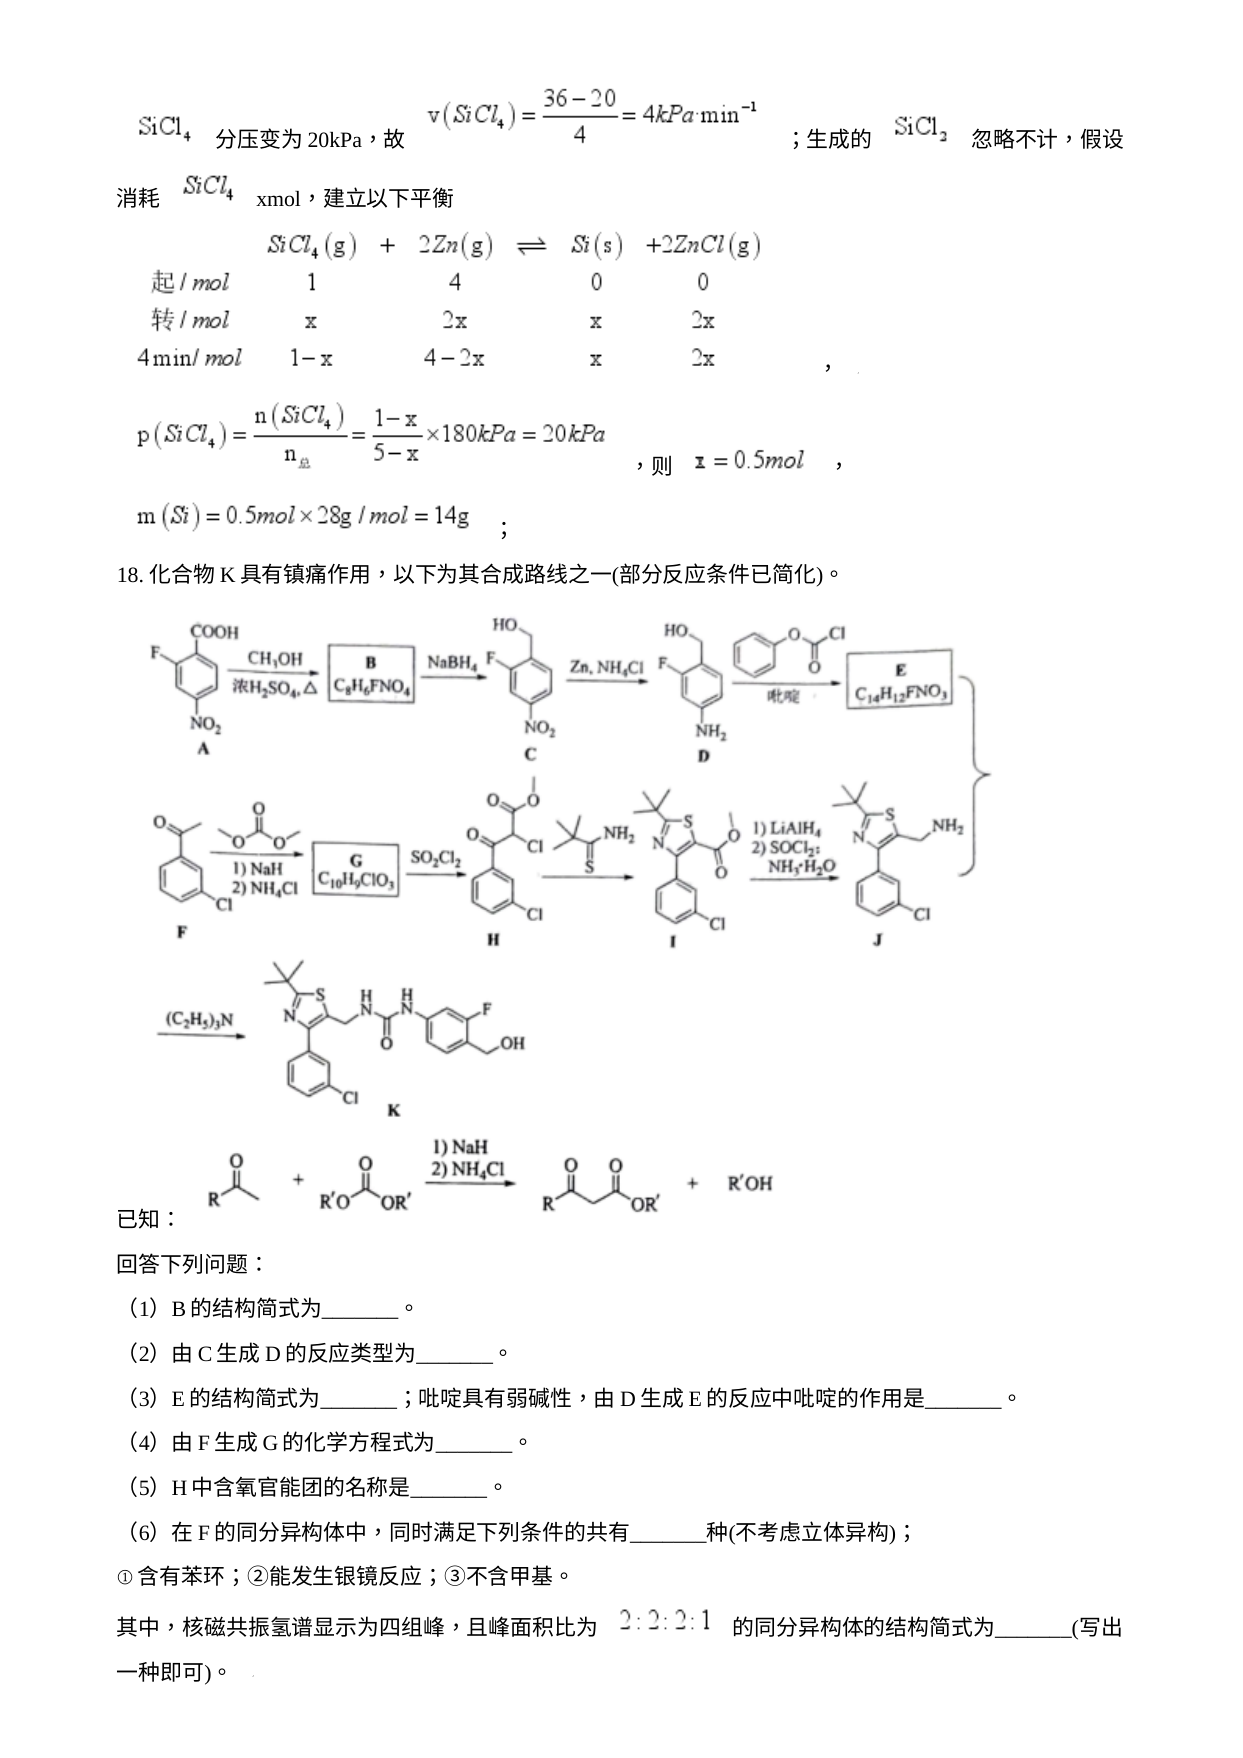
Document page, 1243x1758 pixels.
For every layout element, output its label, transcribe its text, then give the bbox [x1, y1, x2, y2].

picture [891, 110, 953, 148]
text （1）B的结构简式为_______。 [117, 1293, 1126, 1323]
picture [135, 110, 197, 148]
text 其中，核磁共振氢谱显示为四组峰，且峰面积比为的同分异构体的结构简式为_______(写出一种即可)。 [117, 1606, 1126, 1687]
text ①含有苯环；②能发生银镜反应；③不含甲基。 [117, 1561, 1126, 1591]
text 回答下列问题： [117, 1248, 1126, 1278]
text （6）在F的同分异构体中，同时满足下列条件的共有_______种(不考虑立体异构)； [117, 1517, 1126, 1546]
picture [616, 1606, 714, 1636]
picture [135, 226, 798, 377]
text 18. 化合物K具有镇痛作用，以下为其合成路线之一(部分反应条件已简化)。 [117, 559, 1126, 589]
picture [201, 1133, 781, 1228]
picture [135, 495, 475, 538]
text （4）由F生成G的化学方程式为_______。 [117, 1427, 1126, 1457]
text （5）H中含氧官能团的名称是_______。 [117, 1472, 1126, 1502]
picture [424, 83, 761, 148]
text （2）由C生成D的反应类型为_______。 [117, 1338, 1126, 1368]
text （3）E的结构简式为_______；吡啶具有弱碱性，由D生成E的反应中吡啶的作用是_______。 [117, 1383, 1126, 1412]
picture [692, 445, 810, 475]
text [117, 83, 1126, 383]
picture [135, 398, 611, 475]
picture [179, 168, 238, 207]
picture [135, 603, 995, 1120]
